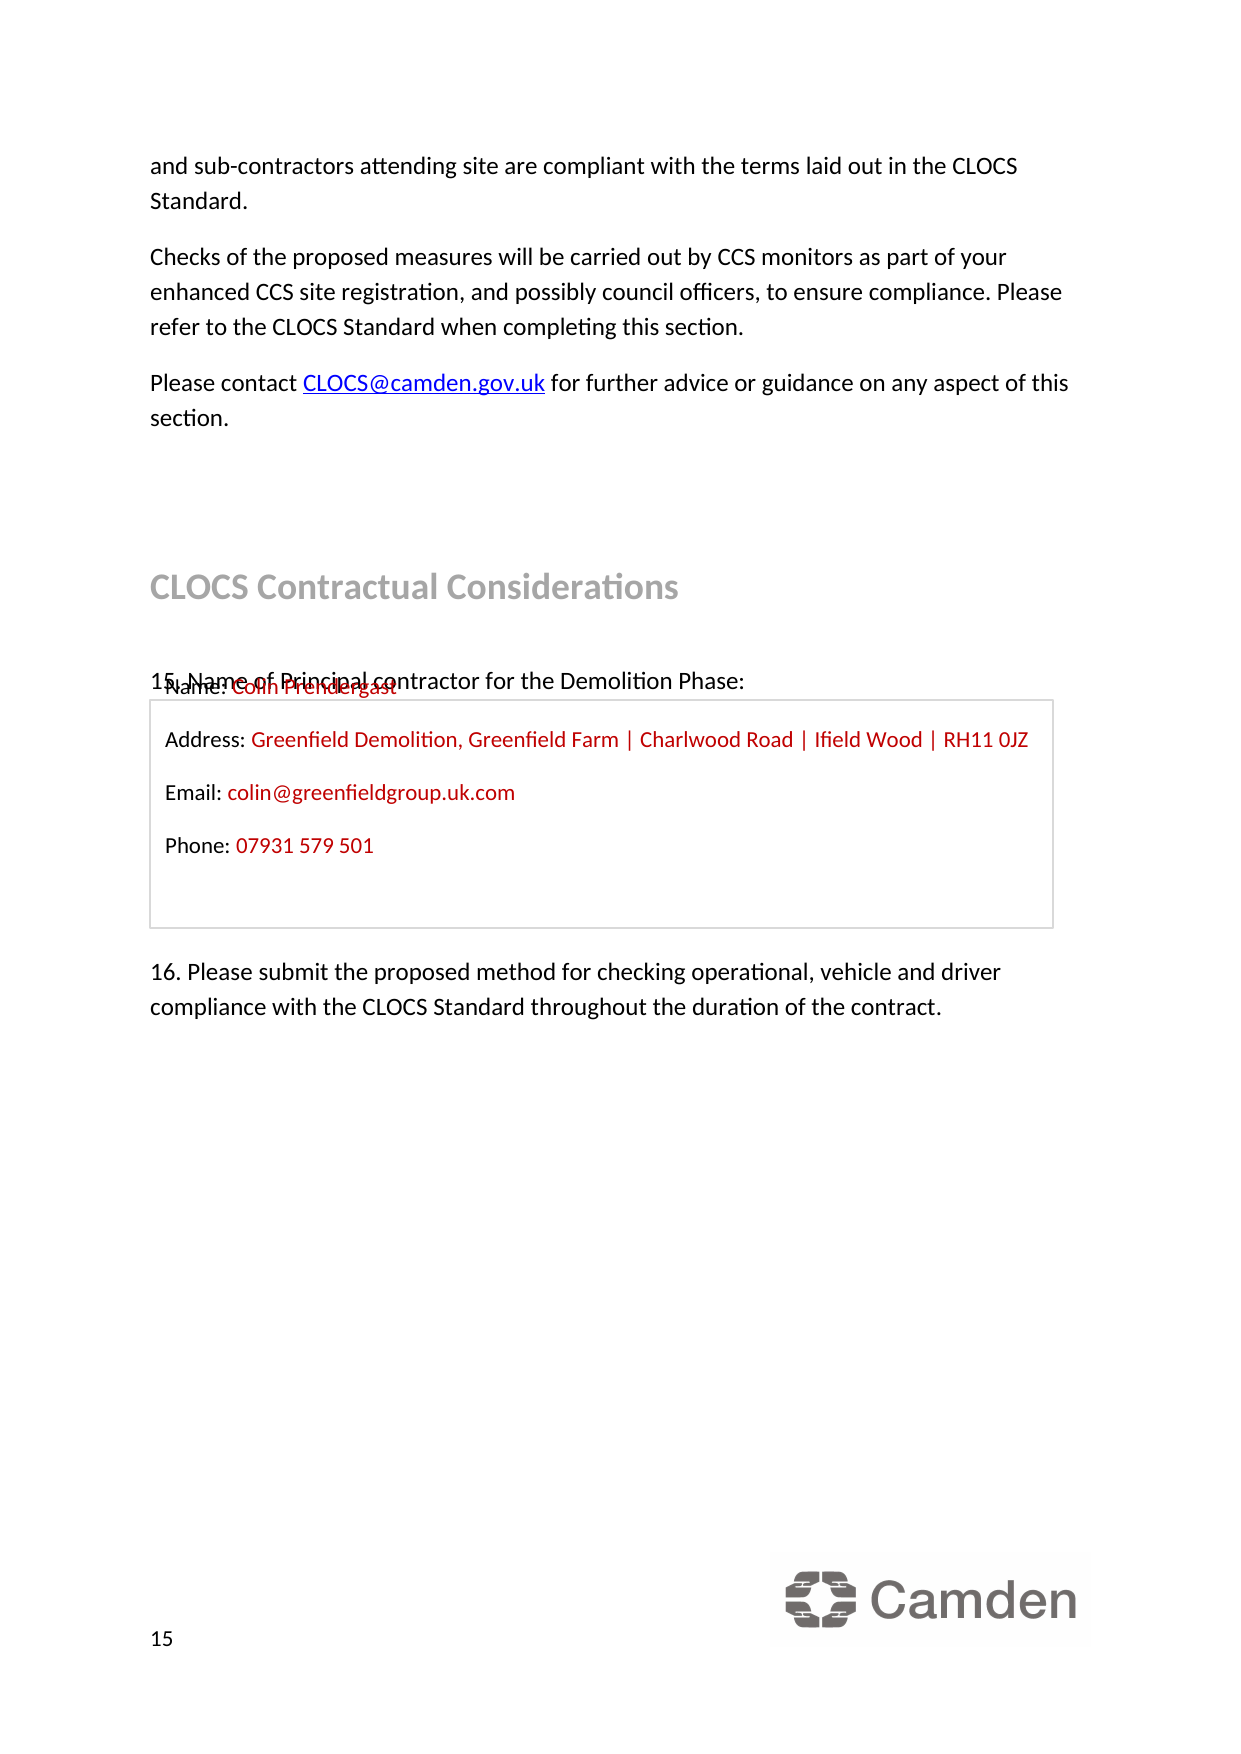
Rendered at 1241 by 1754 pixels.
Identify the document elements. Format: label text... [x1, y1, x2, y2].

text 16. Please submit the proposed method for checking operational, vehicle and driver compliance with the CLOCS Standard throughout the duration of the contract. [150, 956, 1090, 1022]
picture [770, 1552, 1091, 1647]
text Checks of the proposed measures will be carried out by CCS monitors as part of your enhanced CCS site registration, and possibly council officers, to ensure compliance. Please refer to the CLOCS Standard when completing this section. [150, 241, 1090, 341]
text 15. Name of Principal contractor for the Demolition Phase: [150, 665, 1090, 931]
text Please contact CLOCS@camden.gov.uk for further advice or guidance on any aspect of this section. [150, 367, 1090, 432]
text CLOCS Contractual Considerations [150, 563, 1090, 609]
